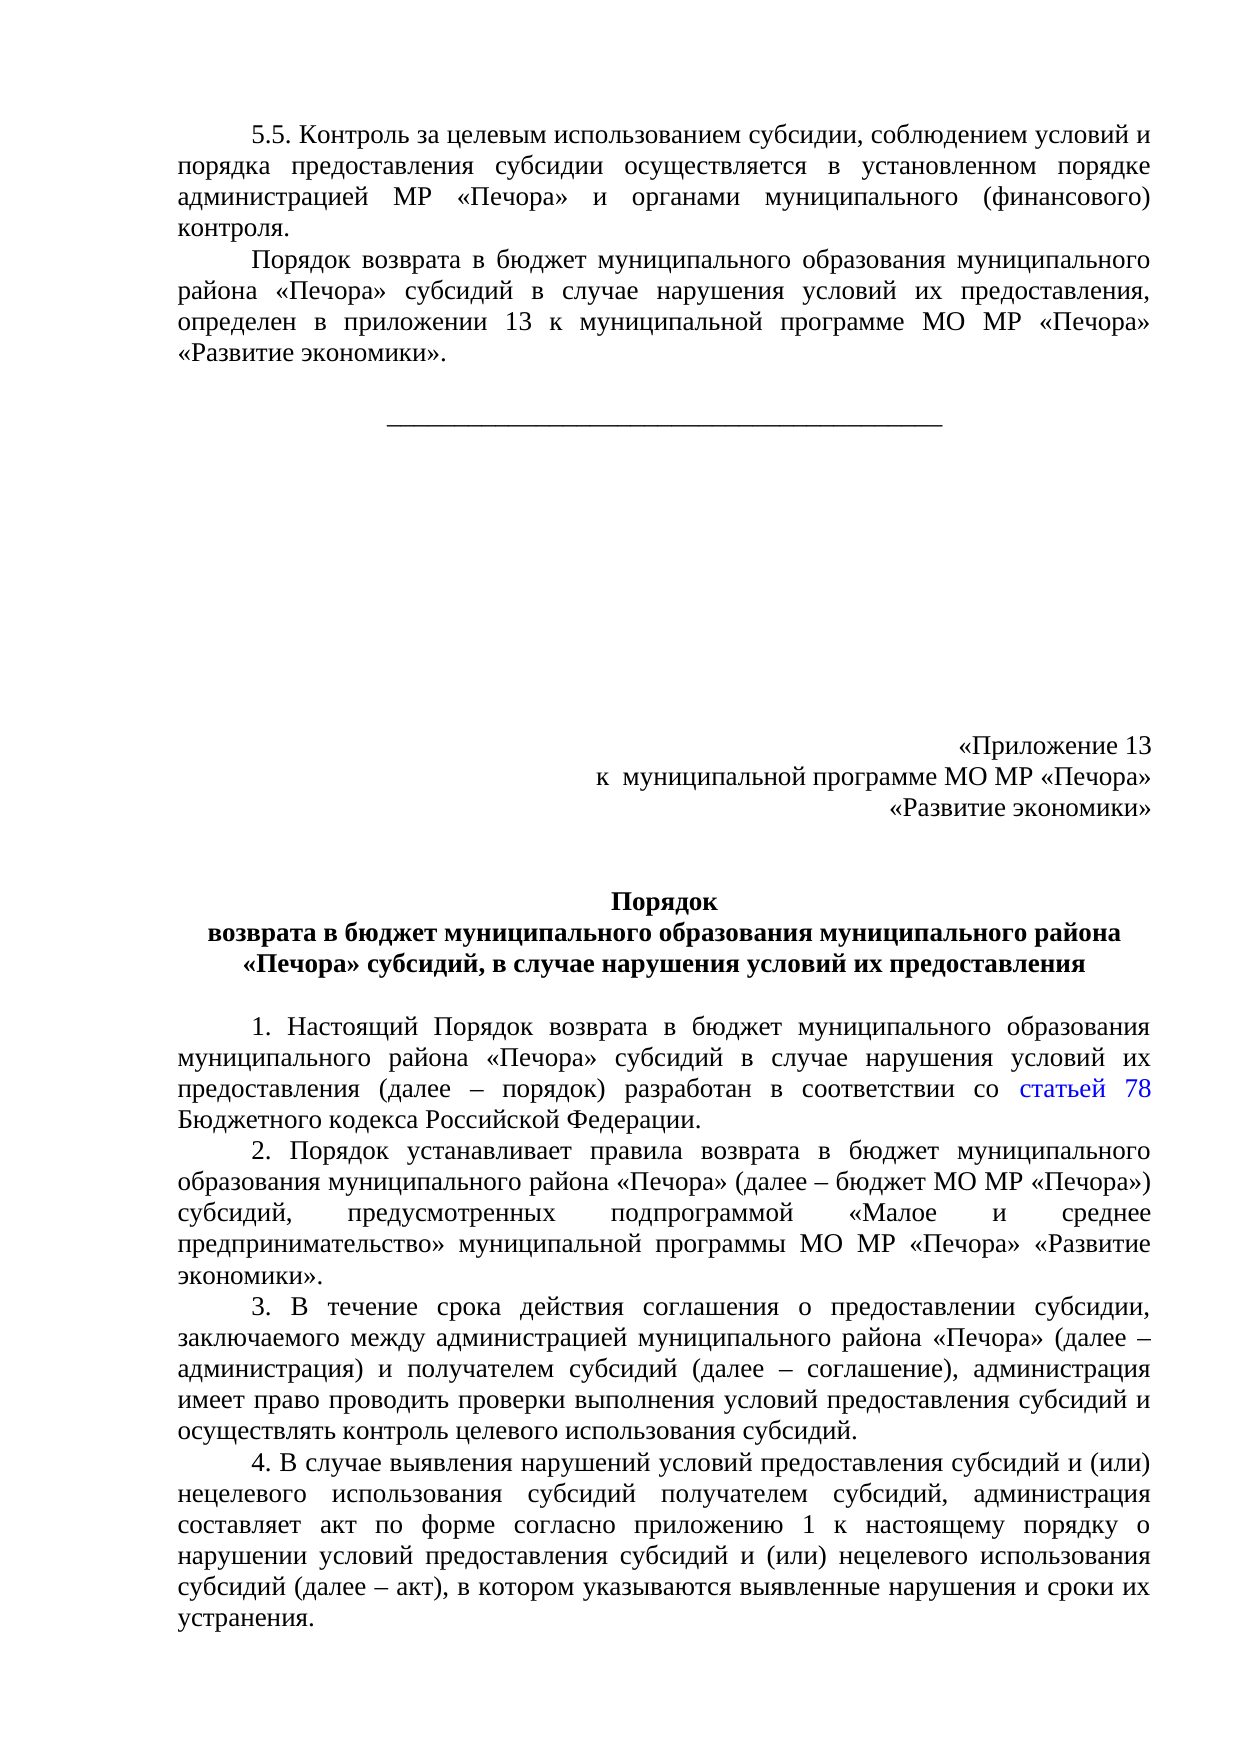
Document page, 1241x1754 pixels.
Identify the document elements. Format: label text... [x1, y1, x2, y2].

text к муниципальной программе МО МР «Печора» [177, 760, 1152, 792]
text 3. В течение срока действия соглашения о предоставлении субсидии, заключаемого между администрацией муниципального района «Печора» (далее – администрация) и получателем субсидий (далее – соглашение), администрация имеет право проводить проверки выполнения условий предоставления субсидий и осуществлять контроль целевого использования субсидий. [177, 1290, 1152, 1446]
text 5.5. Контроль за целевым использованием субсидии, соблюдением условий и порядка предоставления субсидии осуществляется в установленном порядке администрацией МР «Печора» и органами муниципального (финансового) контроля. [177, 118, 1152, 243]
text «Приложение 13 [177, 729, 1152, 760]
text _________________________________________ [177, 367, 1152, 429]
text 4. В случае выявления нарушений условий предоставления субсидий и (или) нецелевого использования субсидий получателем субсидий, администрация составляет акт по форме согласно приложению 1 к настоящему порядку о нарушении условий предоставления субсидий и (или) нецелевого использования субсидий (далее – акт), в котором указываются выявленные нарушения и сроки их устранения. [177, 1446, 1152, 1632]
text «Развитие экономики» [177, 792, 1152, 823]
text 1. Настоящий Порядок возврата в бюджет муниципального образования муниципального района «Печора» субсидий в случае нарушения условий их предоставления (далее – порядок) разработан в соответствии со статьей 78 Бюджетного кодекса Российской Федерации. [177, 1009, 1152, 1134]
text Порядок [177, 885, 1152, 916]
text 2. Порядок устанавливает правила возврата в бюджет муниципального образования муниципального района «Печора» (далее – бюджет МО МР «Печора») субсидий, предусмотренных подпрограммой «Малое и среднее предпринимательство» муниципальной программы МО МР «Печора» «Развитие экономики». [177, 1134, 1152, 1290]
text возврата в бюджет муниципального образования муниципального района «Печора» субсидий, в случае нарушения условий их предоставления [177, 916, 1152, 978]
text Порядок возврата в бюджет муниципального образования муниципального района «Печора» субсидий в случае нарушения условий их предоставления, определен в приложении 13 к муниципальной программе МО МР «Печора» «Развитие экономики». [177, 243, 1152, 367]
